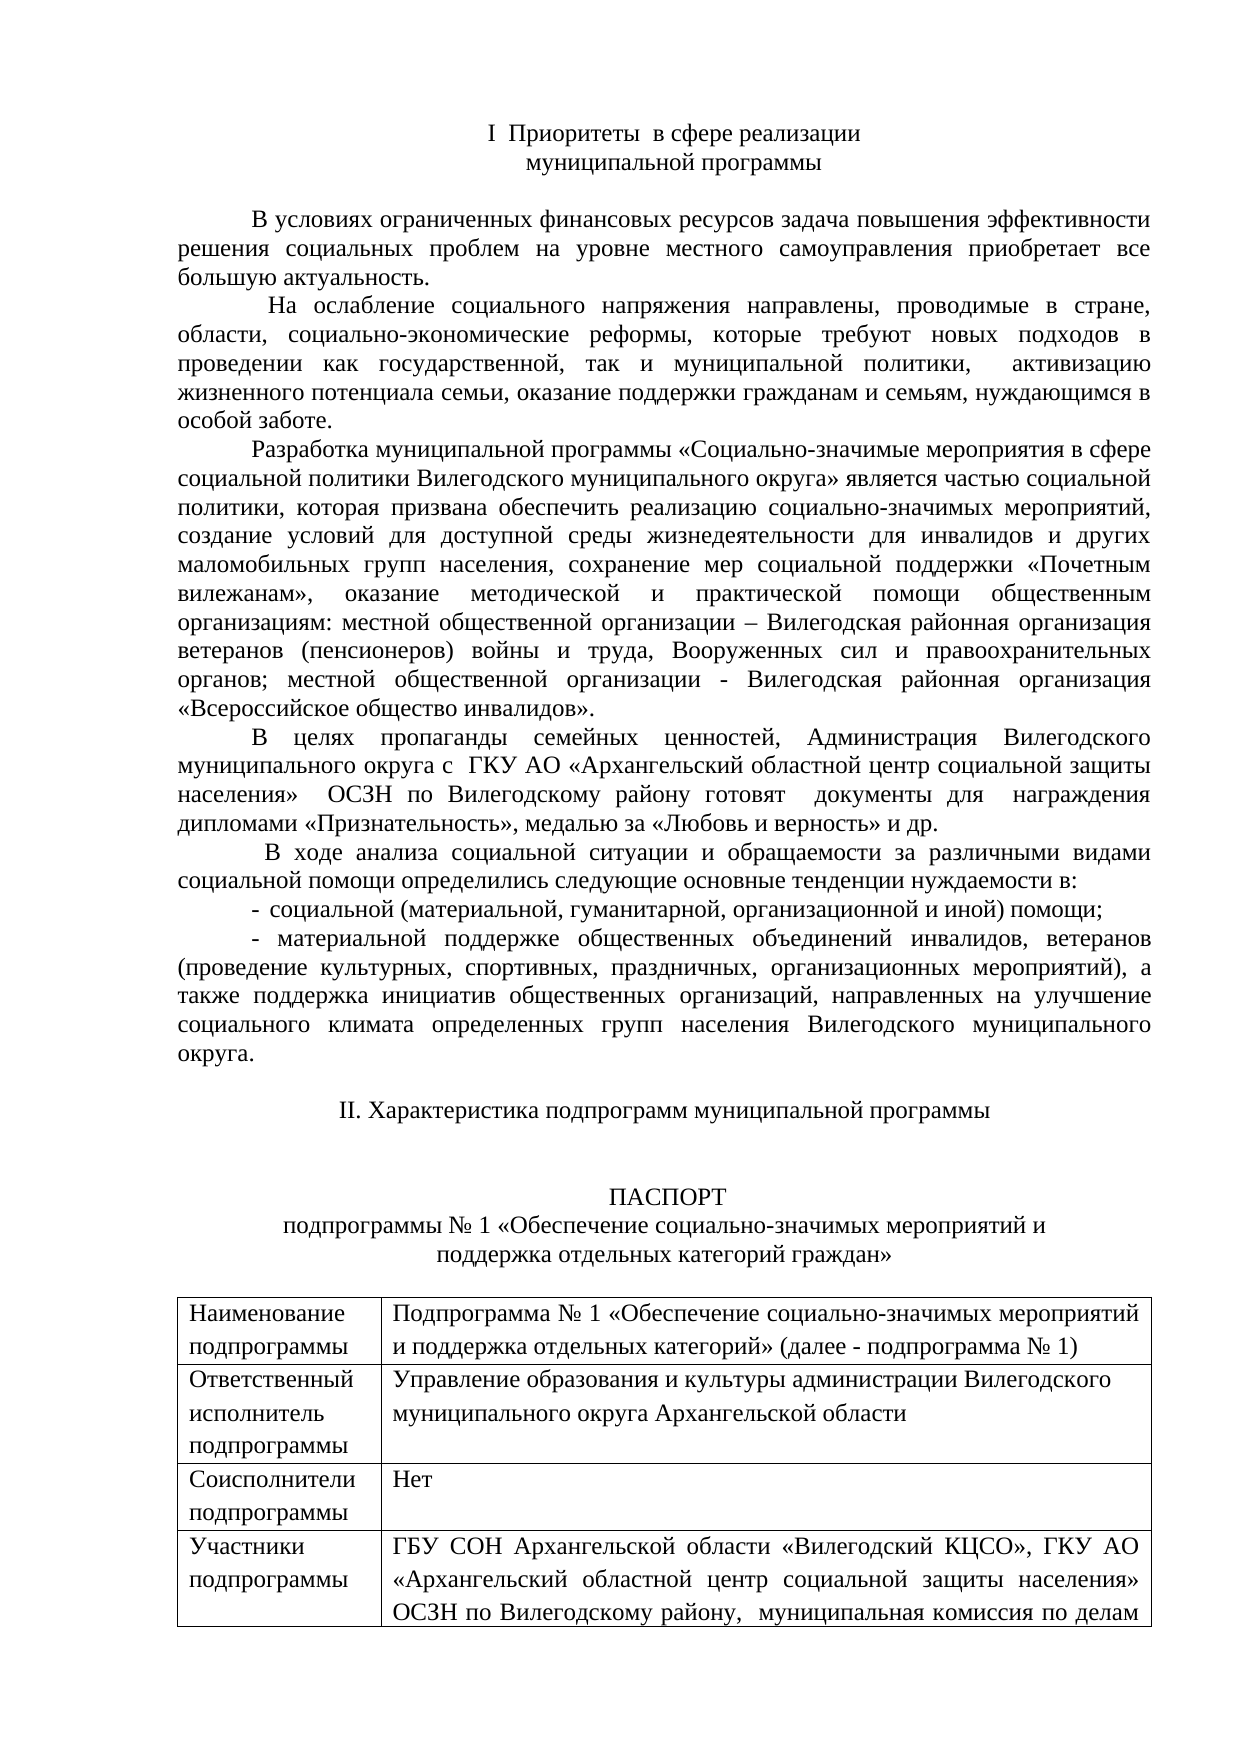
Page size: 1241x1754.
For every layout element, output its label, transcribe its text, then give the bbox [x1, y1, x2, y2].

text В ходе анализа социальной ситуации и обращаемости за различными видами социальной помощи определились следующие основные тенденции нуждаемости в: [177, 837, 1152, 894]
text муниципальной программы [196, 147, 1152, 176]
table_cell Соисполнители подпрограммы [178, 1464, 381, 1530]
table_header Наименование подпрограммы [178, 1298, 381, 1363]
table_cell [178, 1531, 381, 1626]
text Разработка муниципальной программы «Социально-значимые мероприятия в сфере социальной политики Вилегодского муниципального округа» является частью социальной политики, которая призвана обеспечить реализацию социально-значимых мероприятий, создание условий для доступной среды жизнедеятельности для инвалидов и других маломобильных групп населения, сохранение мер социальной поддержки «Почетным вилежанам», оказание методической и практической помощи общественным организациям: местной общественной организации – Вилегодская районная организация ветеранов (пенсионеров) войны и труда, Вооруженных сил и правоохранительных органов; местной общественной организации - Вилегодская районная организация «Всероссийское общество инвалидов». [177, 434, 1152, 722]
table_cell Управление образования и культуры администрации Вилегодского муниципального округа Архангельской области [382, 1365, 1151, 1463]
text ПАСПОРТ [177, 1182, 1152, 1211]
text В целях пропаганды семейных ценностей, Администрация Вилегодского муниципального округа с ГКУ АО «Архангельский областной центр социальной защиты населения» ОСЗН по Вилегодскому району готовят документы для награждения дипломами «Признательность», медалью за «Любовь и верность» и др. [177, 722, 1152, 837]
text - материальной поддержке общественных объединений инвалидов, ветеранов (проведение культурных, спортивных, праздничных, организационных мероприятий), а также поддержка инициатив общественных организаций, направленных на улучшение социального климата определенных групп населения Вилегодского муниципального округа. [177, 923, 1152, 1067]
text В условиях ограниченных финансовых ресурсов задача повышения эффективности решения социальных проблем на уровне местного самоуправления приобретает все большую актуальность. [177, 204, 1152, 291]
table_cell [382, 1531, 1151, 1626]
table_header Подпрограмма № 1 «Обеспечение социально-значимых мероприятий и поддержка отдельных категорий» (далее - подпрограмма № 1) [382, 1298, 1151, 1363]
text I Приоритеты в сфере реализации [196, 118, 1152, 147]
text подпрограммы № 1 «Обеспечение социально-значимых мероприятий и поддержка отдельных категорий граждан» [177, 1211, 1152, 1268]
text На ослабление социального напряжения направлены, проводимые в стране, области, социально-экономические реформы, которые требуют новых подходов в проведении как государственной, так и муниципальной политики, активизацию жизненного потенциала семьи, оказание поддержки гражданам и семьям, нуждающимся в особой заботе. [177, 291, 1152, 434]
table_cell Нет [382, 1464, 1151, 1530]
text II. Характеристика подпрограмм муниципальной программы [177, 1096, 1152, 1124]
text - социальной (материальной, гуманитарной, организационной и иной) помощи; [177, 894, 1152, 923]
table_cell Ответственный исполнитель подпрограммы [178, 1365, 381, 1463]
